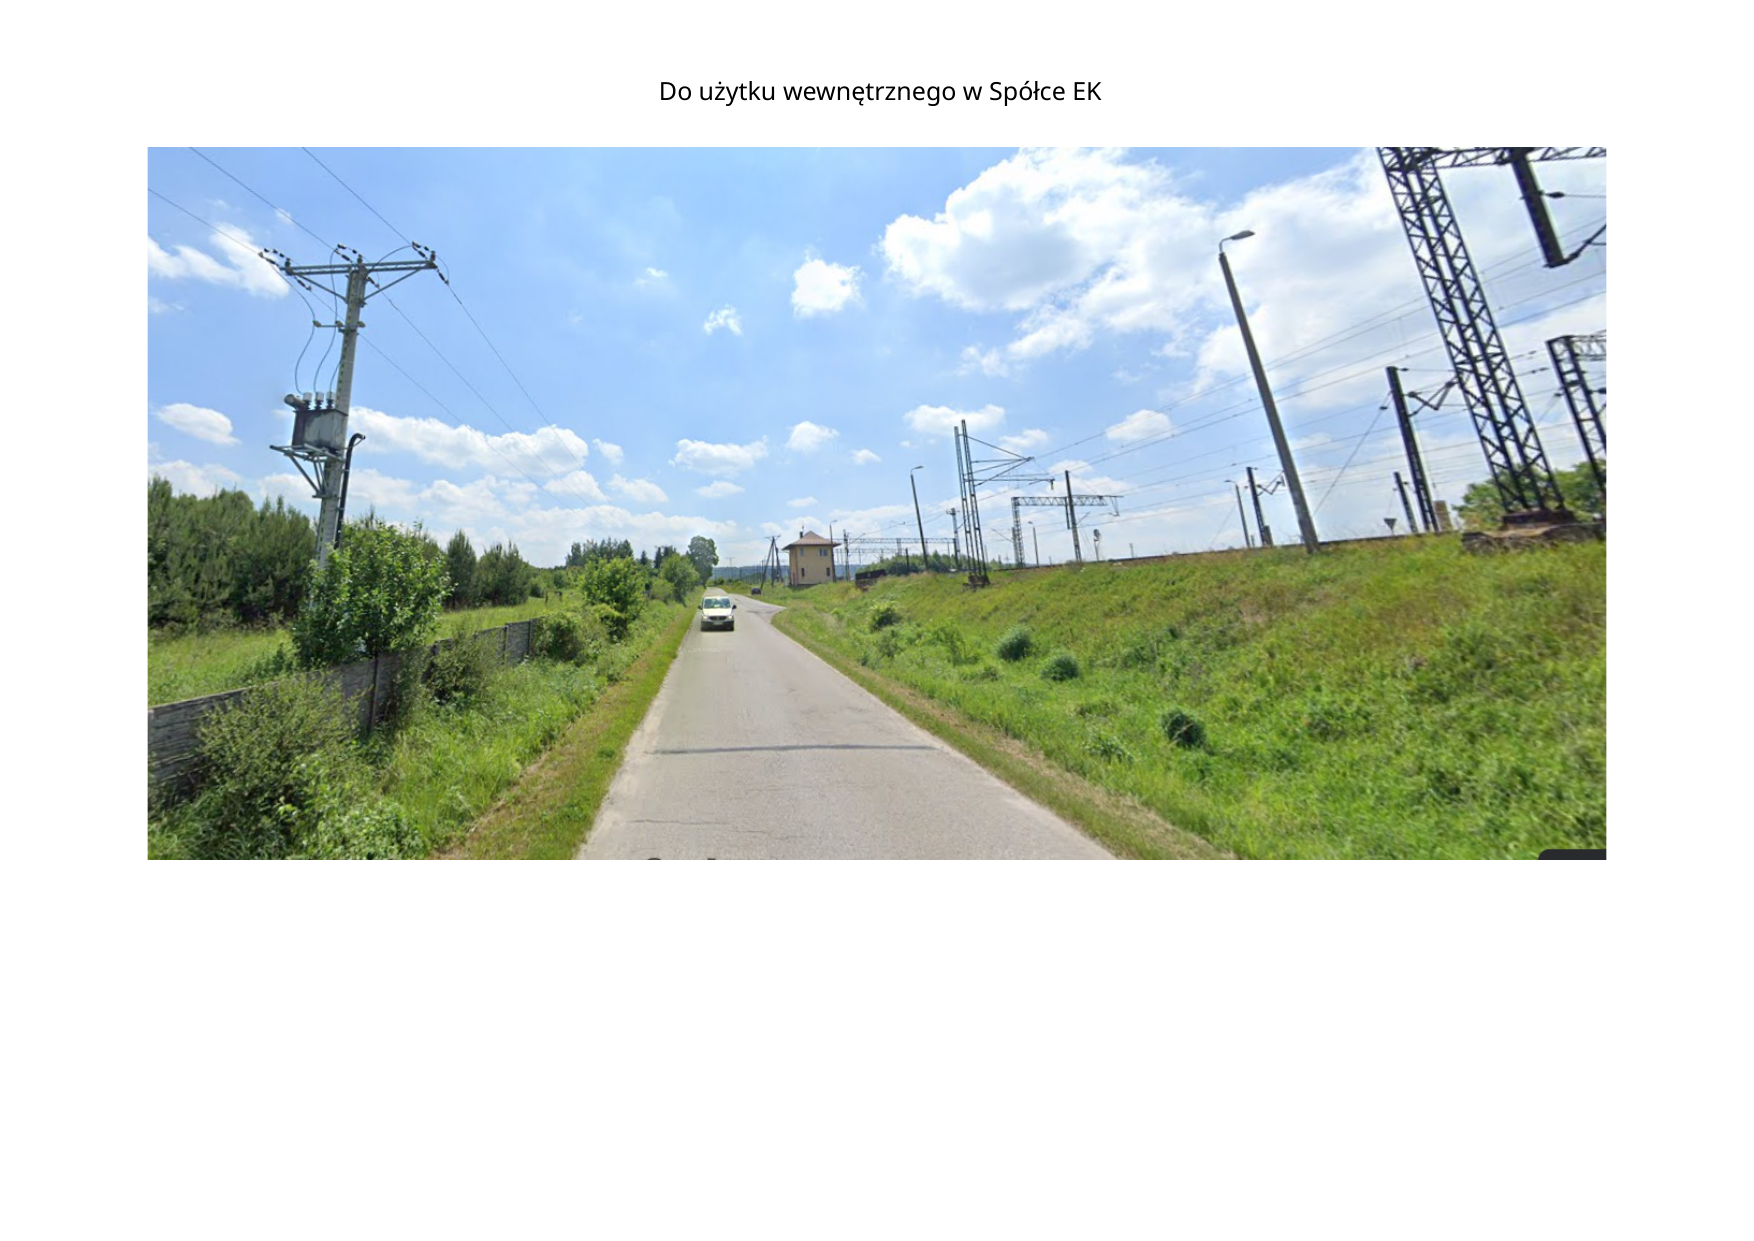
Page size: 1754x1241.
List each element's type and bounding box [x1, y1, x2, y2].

picture [147, 147, 1607, 860]
